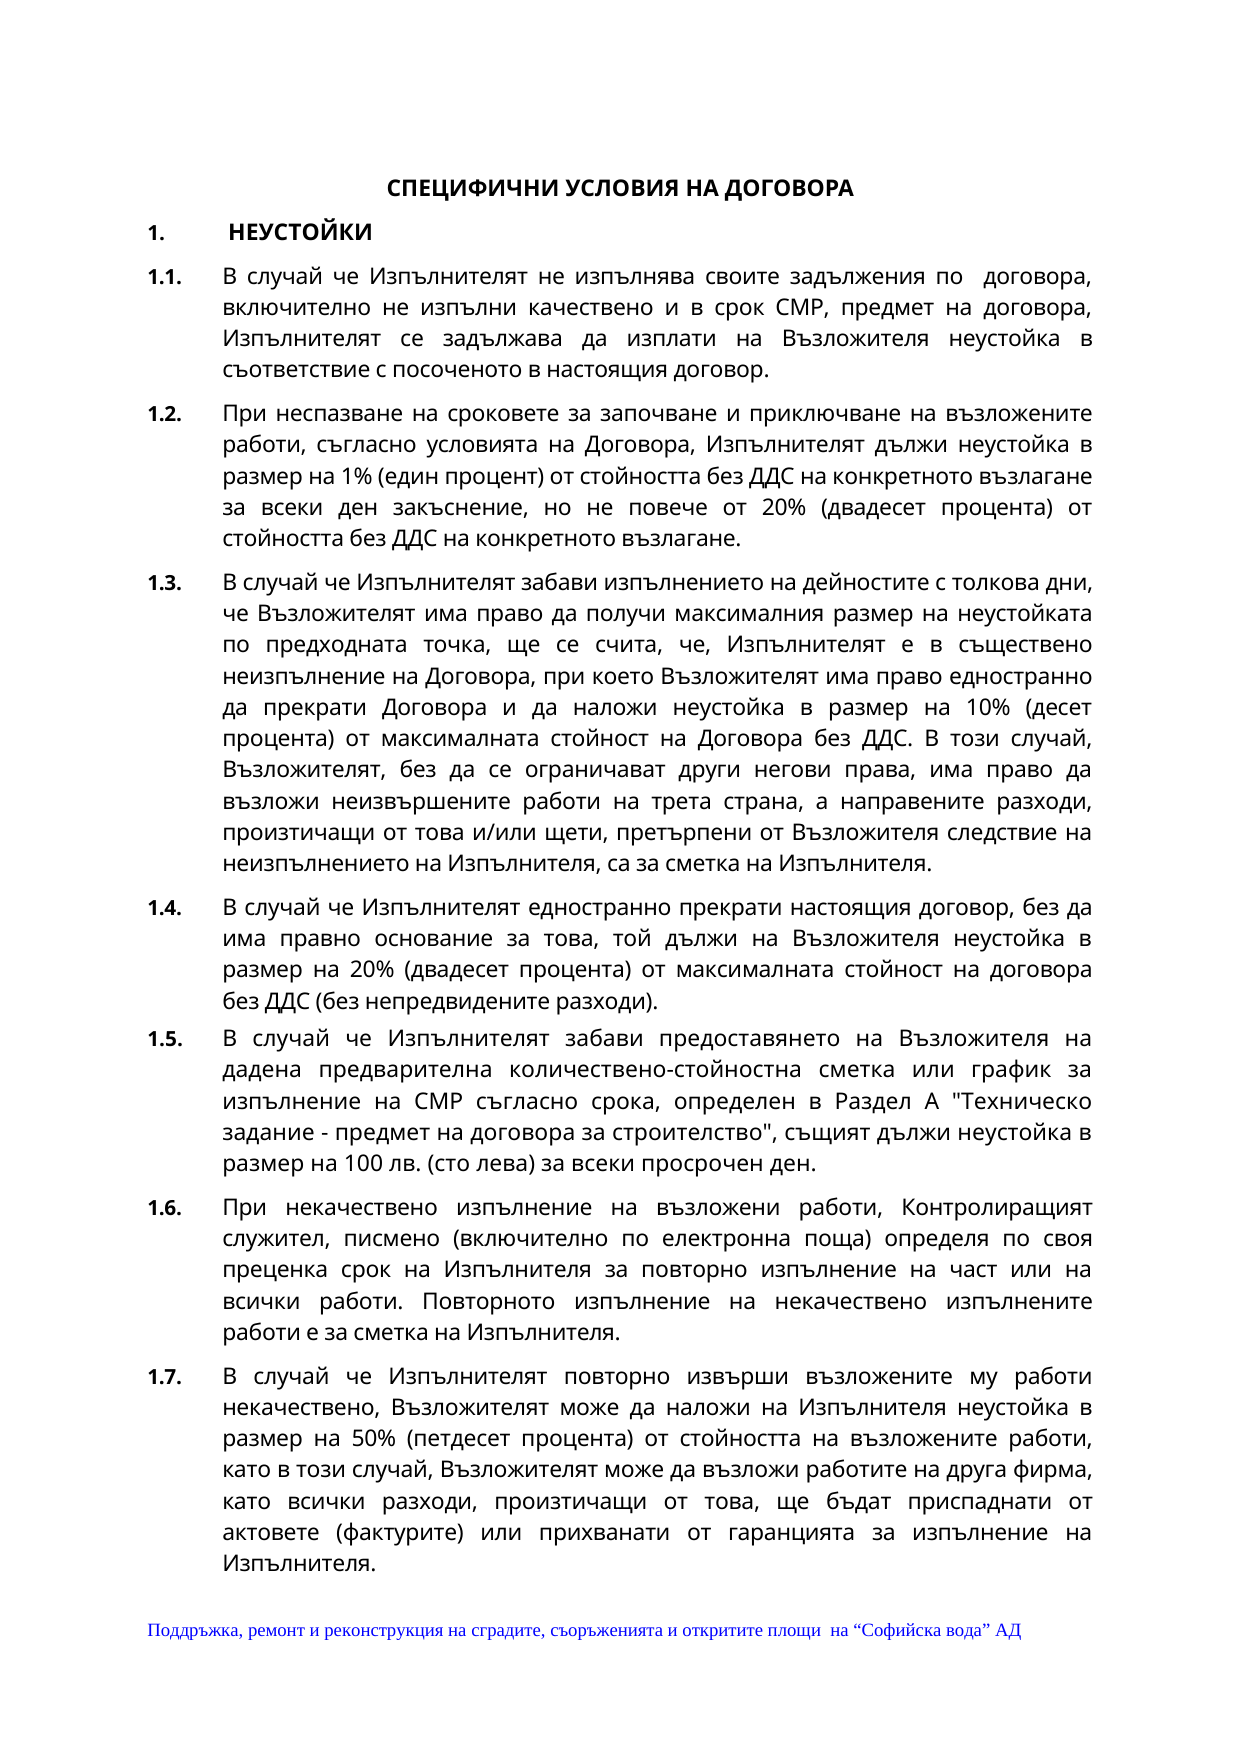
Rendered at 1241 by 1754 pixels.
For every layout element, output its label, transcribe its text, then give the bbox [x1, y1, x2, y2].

list НЕУСТОЙКИ [147, 216, 1093, 247]
list В случай че Изпълнителят забави предоставянето на Възложителя на дадена предварителна количествено-стойностна сметка или график за изпълнение на СМР съгласно срока, определен в Раздел А "Техническо задание - предмет на договора за строителство", същият дължи неустойка в размер на 100 лв. (сто лева) за всеки просрочен ден. [147, 1022, 1093, 1178]
list В случай че Изпълнителят едностранно прекрати настоящия договор, без да има правно основание за това, той дължи на Възложителя неустойка в размер на 20% (двадесет процента) от максималната стойност на договора без ДДС (без непредвидените разходи). [147, 891, 1093, 1016]
list В случай че Изпълнителят забави изпълнението на дейностите с толкова дни, че Възложителят има право да получи максималния размер на неустойката по предходната точка, ще се счита, че, Изпълнителят е в съществено неизпълнение на Договора, при което Възложителят има право едностранно да прекрати Договора и да наложи неустойка в размер на 10% (десет процента) от максималната стойност на Договора без ДДС. В този случай, Възложителят, без да се ограничават други негови права, има право да възложи неизвършените работи на трета страна, а направените разходи, произтичащи от това и/или щети, претърпени от Възложителя следствие на неизпълнението на Изпълнителя, са за сметка на Изпълнителя. [147, 566, 1093, 878]
list В случай че Изпълнителят повторно извърши възложените му работи некачествено, Възложителят може да наложи на Изпълнителя неустойка в размер на 50% (петдесет процента) от стойността на възложените работи, като в този случай, Възложителят може да възложи работите на друга фирма, като всички разходи, произтичащи от това, ще бъдат приспаднати от актовете (фактурите) или прихванати от гаранцията за изпълнение на Изпълнителя. [147, 1359, 1093, 1578]
list При некачествено изпълнение на възложени работи, Контролиращият служител, писмено (включително по електронна поща) определя по своя преценка срок на Изпълнителя за повторно изпълнение на част или на всички работи. Повторното изпълнение на некачествено изпълнените работи е за сметка на Изпълнителя. [147, 1191, 1093, 1347]
subtitle СПЕЦИФИЧНИ УСЛОВИЯ НА ДОГОВОРА [147, 172, 1093, 203]
list В случай че Изпълнителят не изпълнява своите задължения по договора, включително не изпълни качествено и в срок СМР, предмет на договора, Изпълнителят се задължава да изплати на Възложителя неустойка в съответствие с посоченото в настоящия договор. [147, 259, 1093, 384]
list При неспазване на сроковете за започване и приключване на възложените работи, съгласно условията на Договора, Изпълнителят дължи неустойка в размер на 1% (един процент) от стойността без ДДС на конкретното възлагане за всеки ден закъснение, но не повече от 20% (двадесет процента) от стойността без ДДС на конкретното възлагане. [147, 397, 1093, 553]
